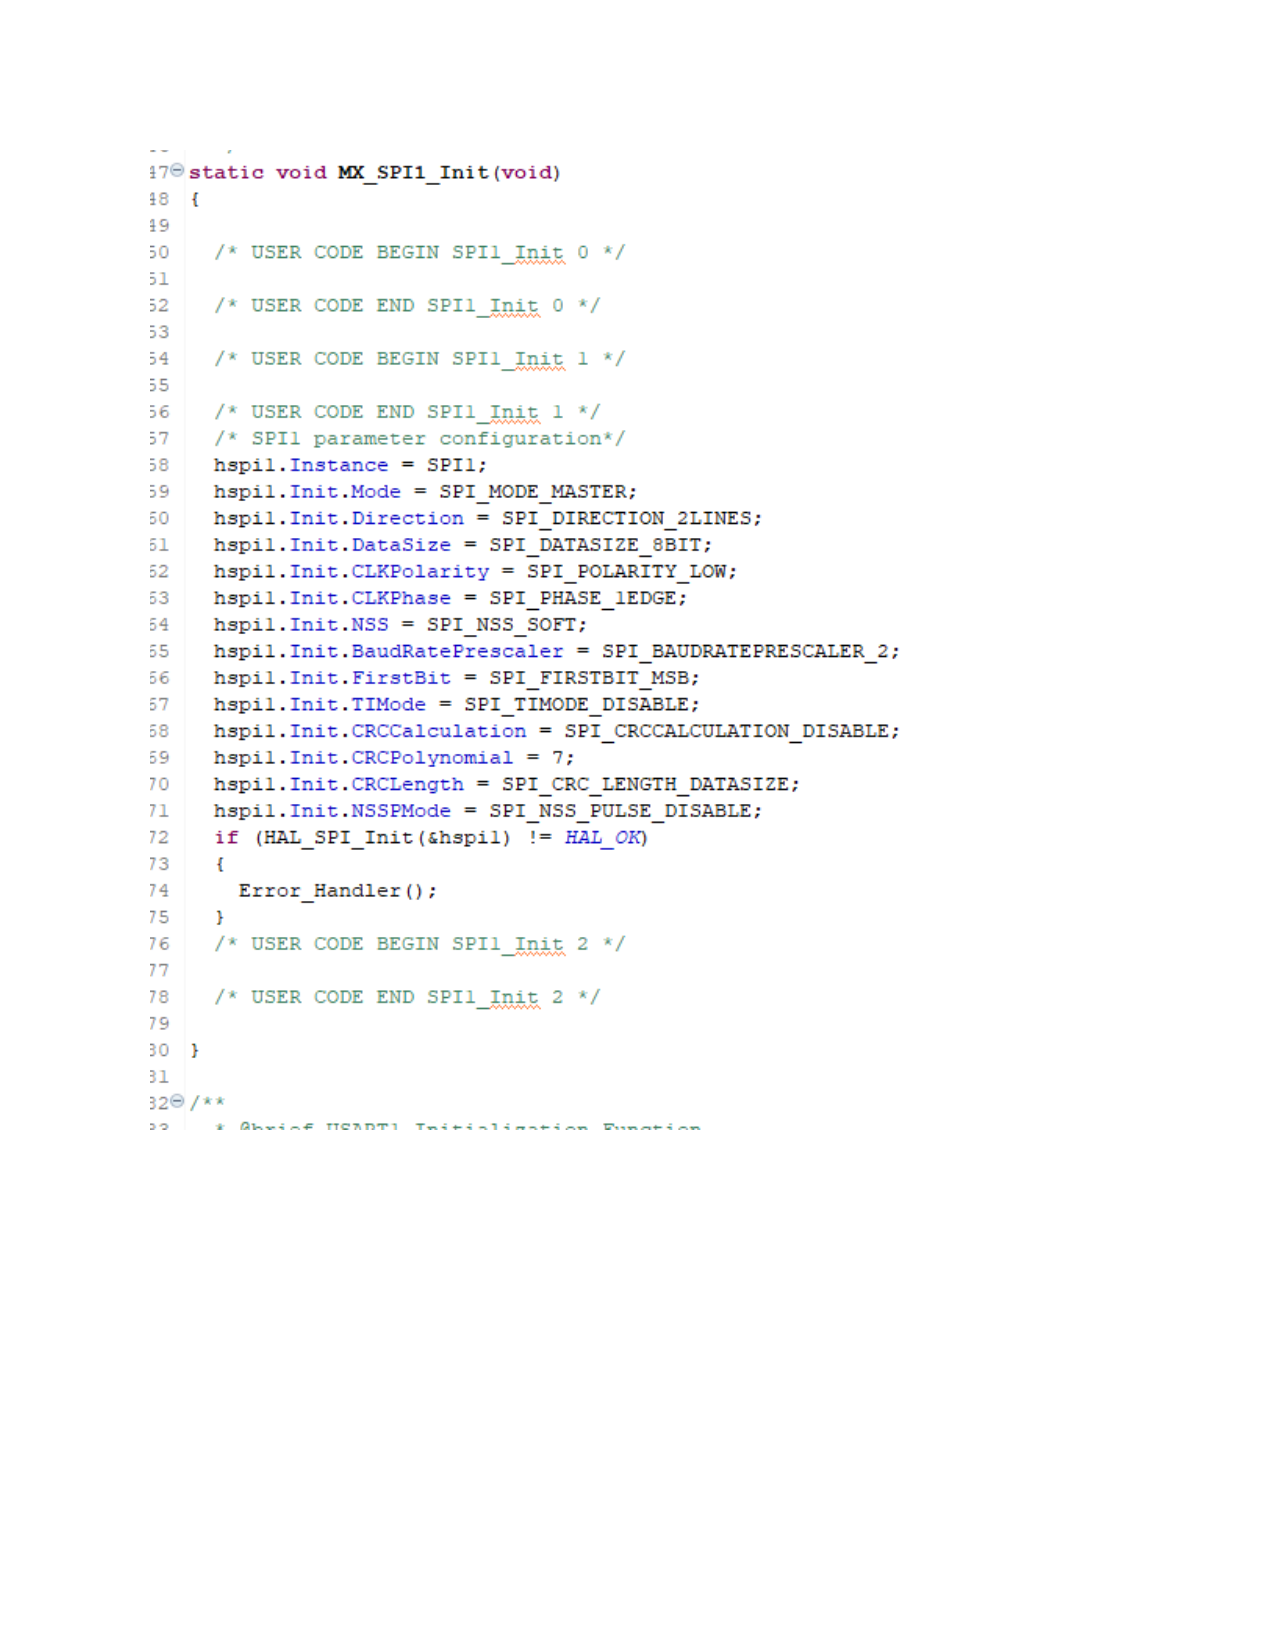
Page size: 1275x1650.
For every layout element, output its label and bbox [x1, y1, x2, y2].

picture [150, 150, 1100, 1130]
